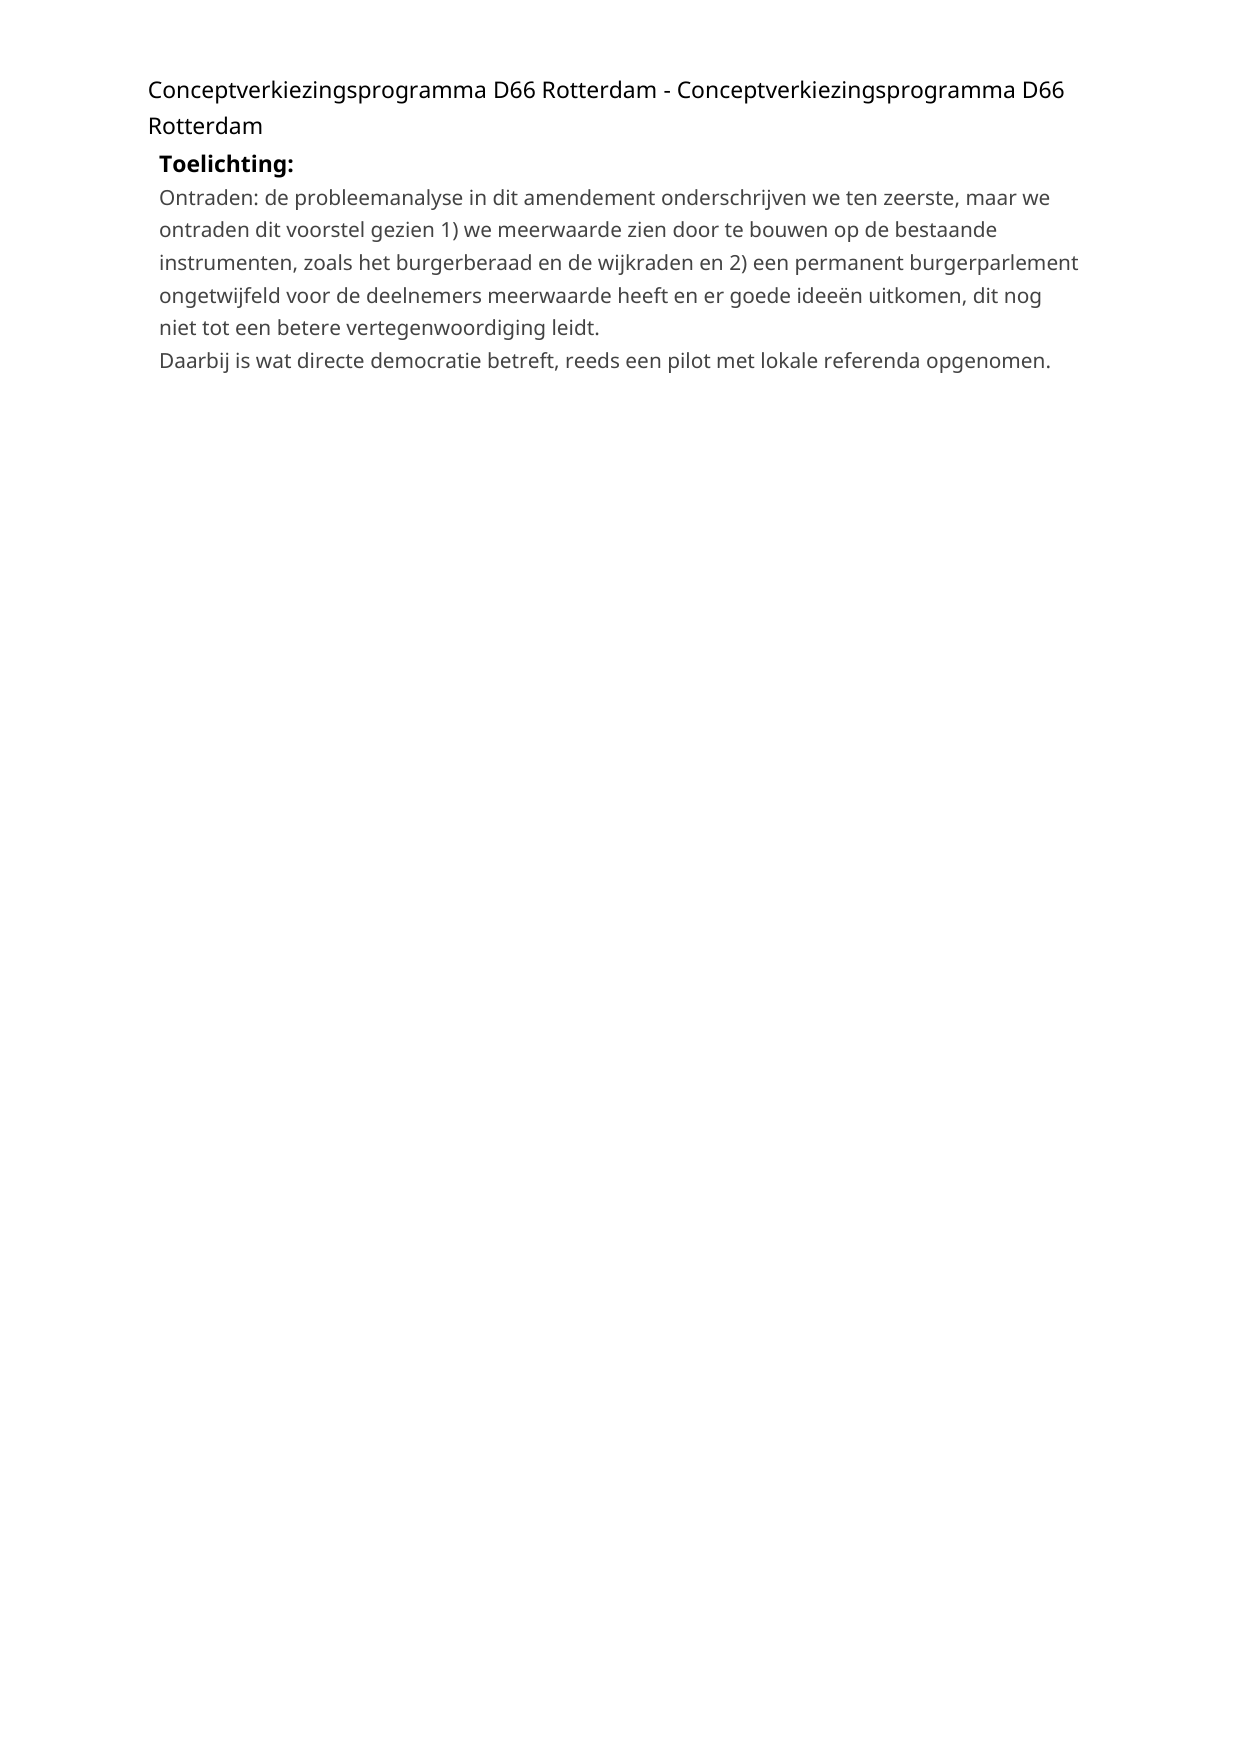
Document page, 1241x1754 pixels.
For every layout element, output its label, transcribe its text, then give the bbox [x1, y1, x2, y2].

table_cell Toelichting: Ontraden: de probleemanalyse in dit amendement onderschrijven we ten zeerste, maar we ontraden dit voorstel gezien 1) we meerwaarde zien door te bouwen op de bestaande instrumenten, zoals het burgerberaad en de wijkraden en 2) een permanent burgerparlement ongetwijfeld voor de deelnemers meerwaarde heeft en er goede ideeën uitkomen, dit nog niet tot een betere vertegenwoordiging leidt. Daarbij is wat directe democratie betreft, reeds een pilot met lokale referenda opgenomen. [148, 148, 1093, 378]
